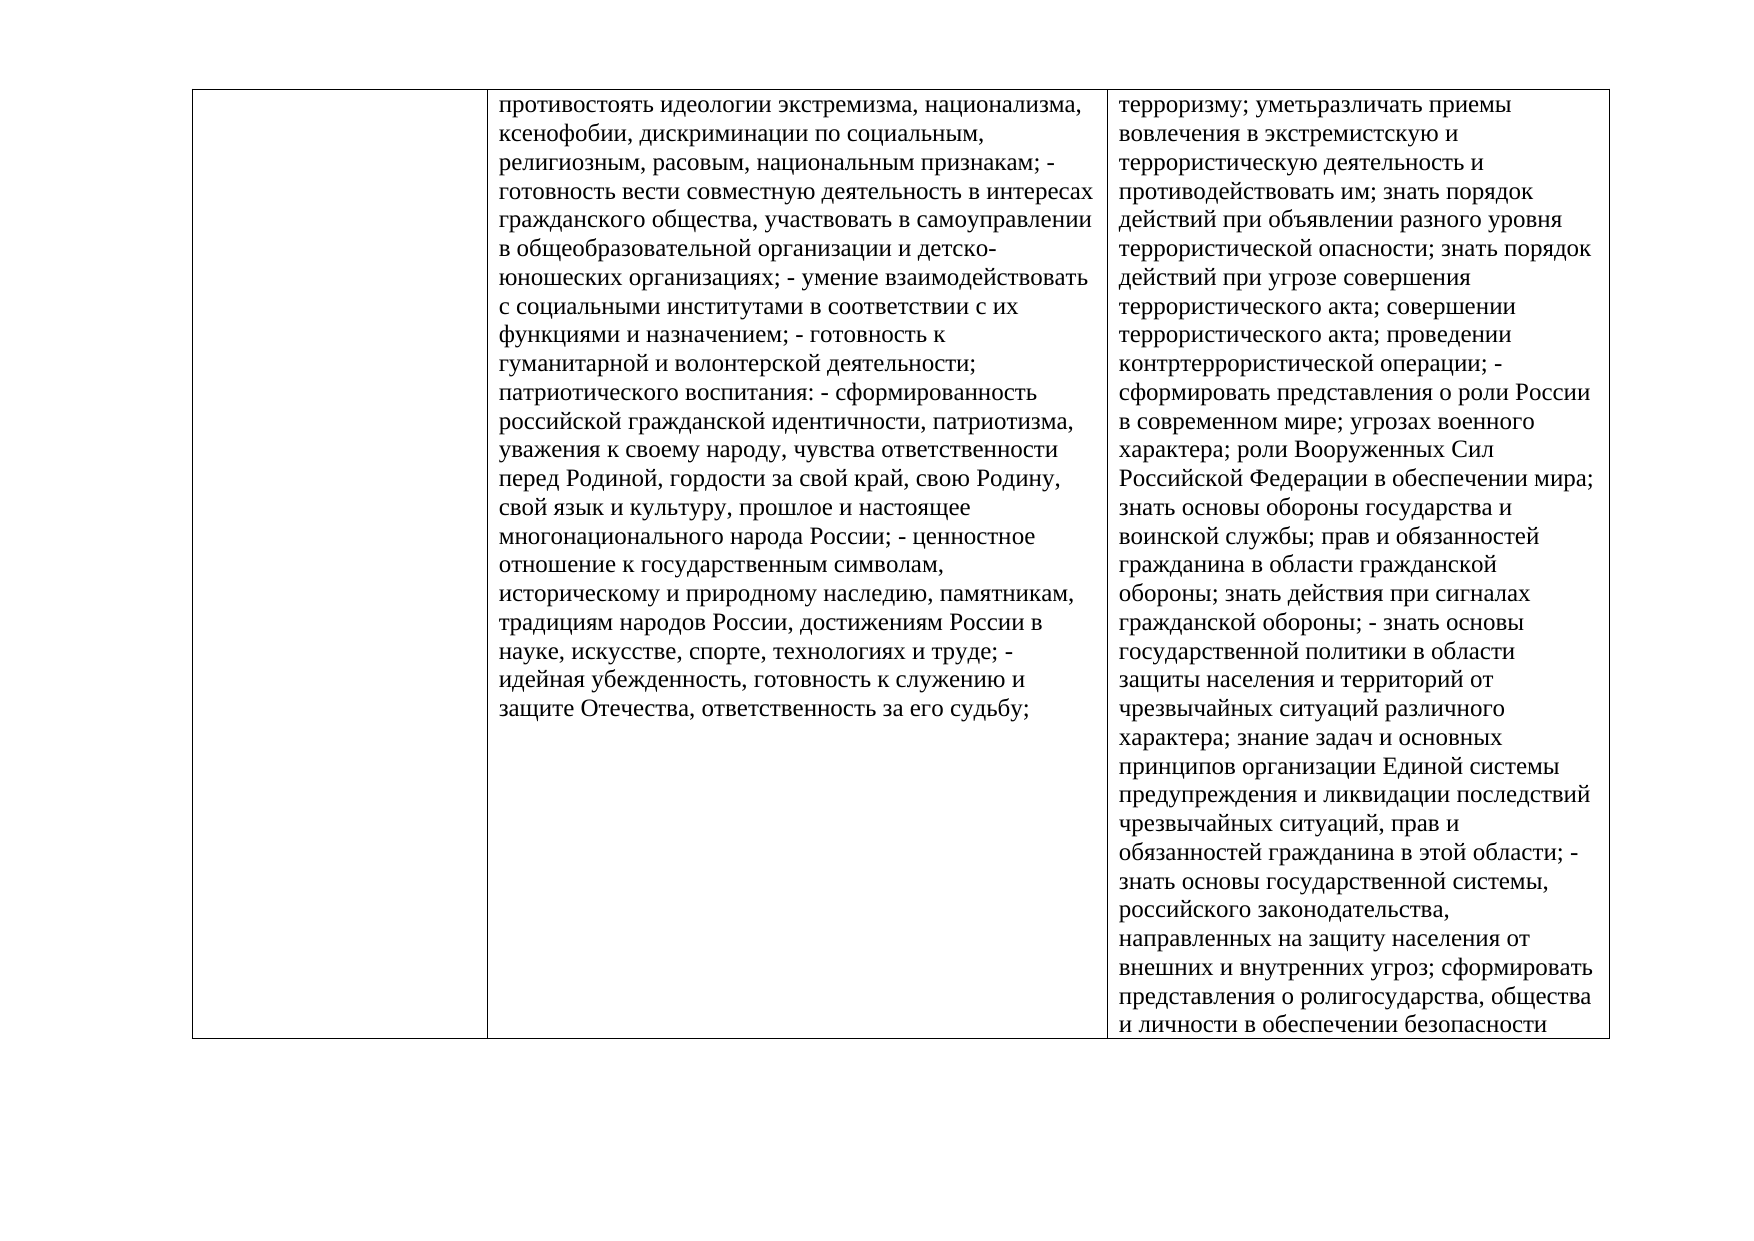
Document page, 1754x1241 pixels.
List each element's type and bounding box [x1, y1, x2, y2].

table_cell [488, 90, 1107, 1038]
table_cell [1108, 90, 1609, 1038]
table_cell [193, 90, 487, 1038]
